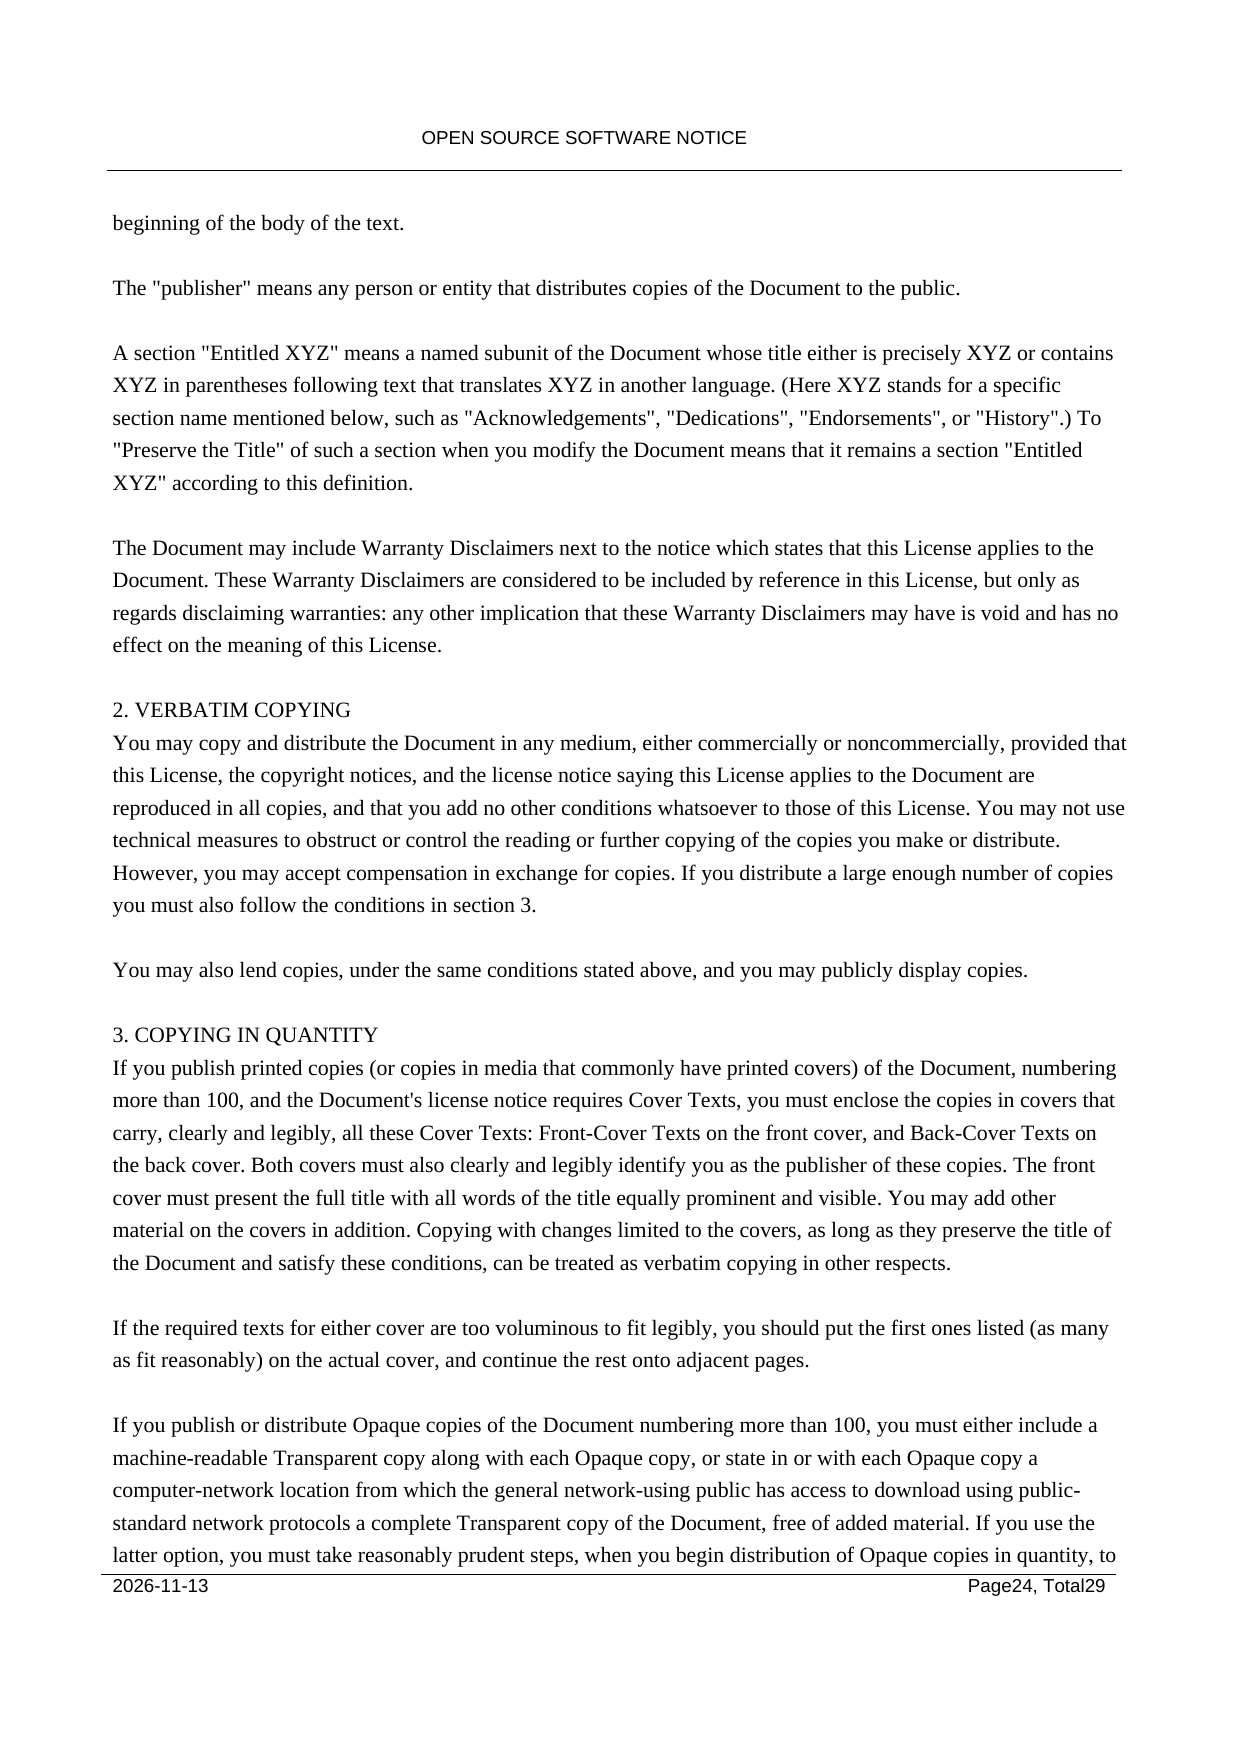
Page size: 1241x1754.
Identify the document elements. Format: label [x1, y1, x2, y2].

text [112, 206, 1128, 1571]
